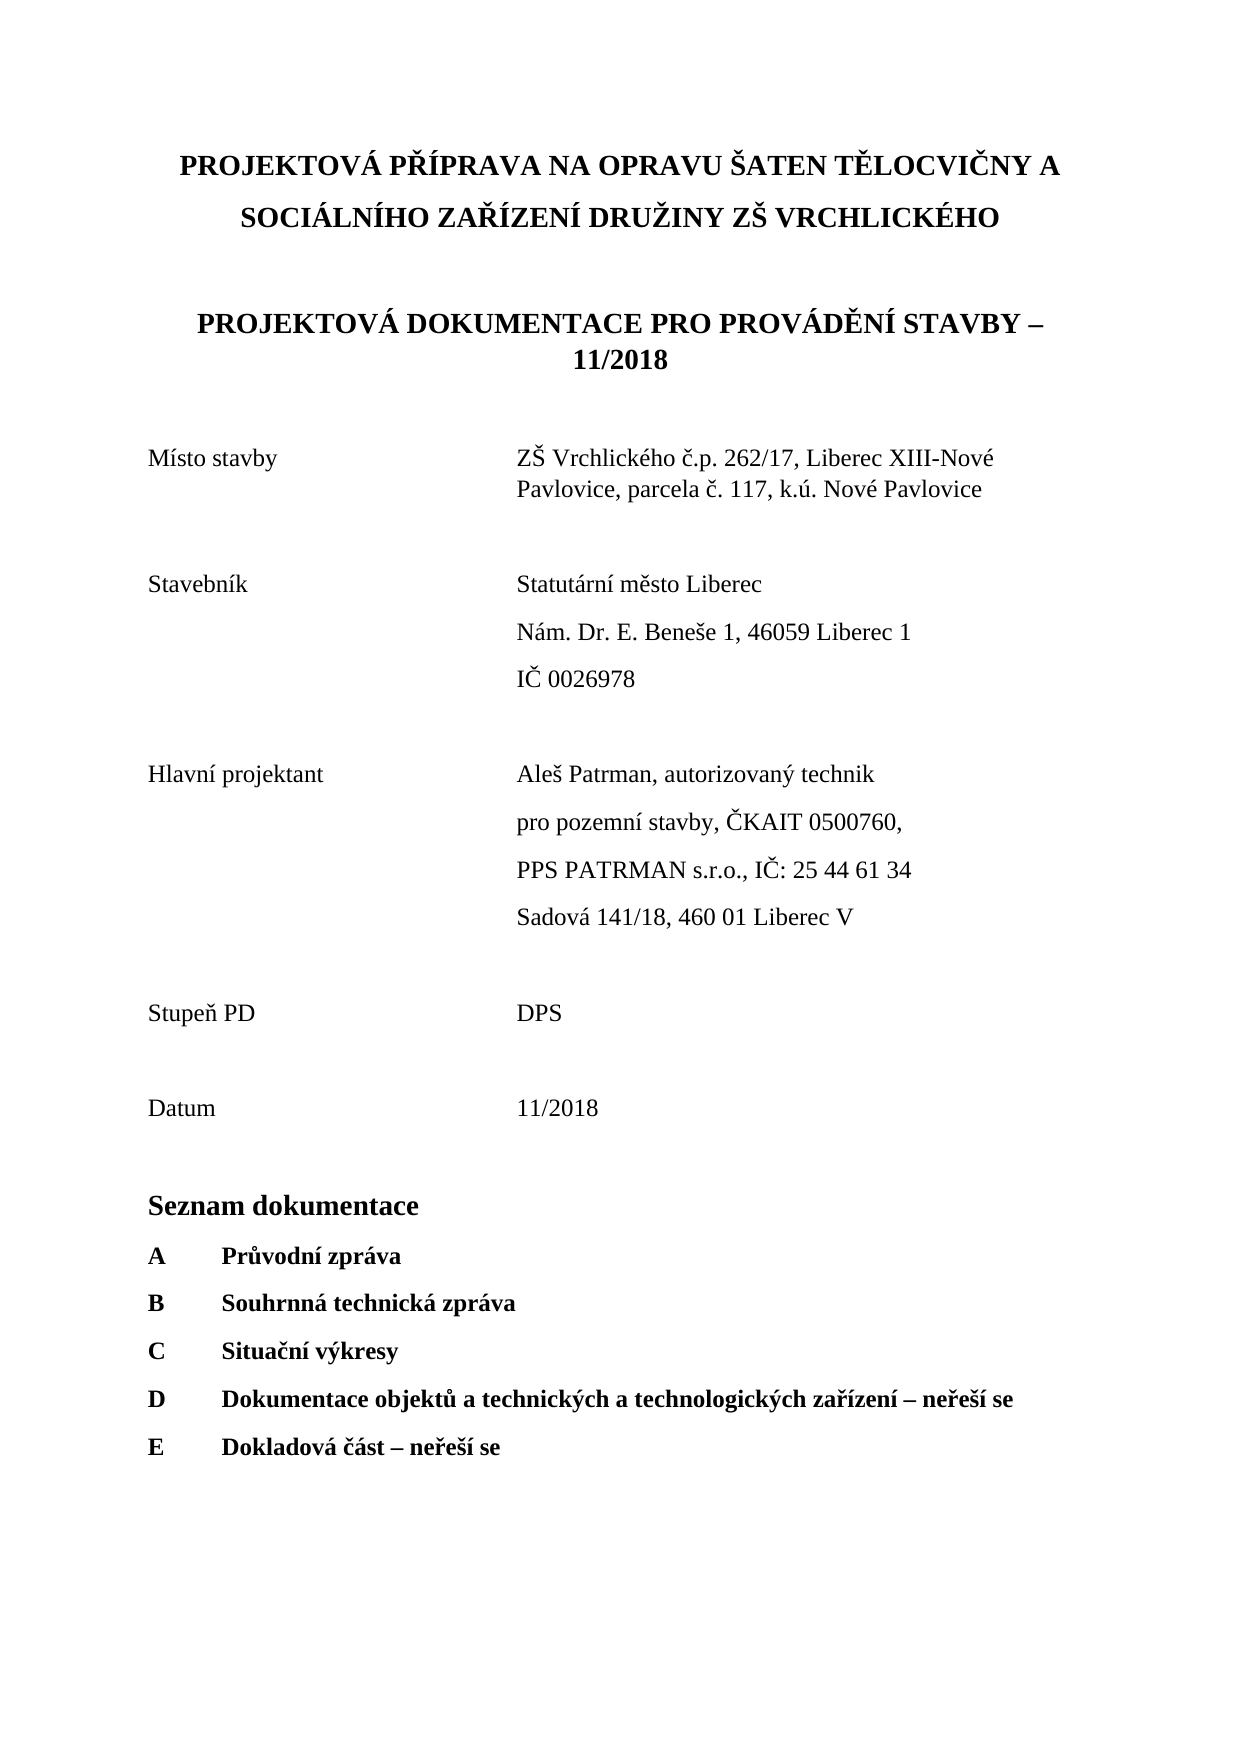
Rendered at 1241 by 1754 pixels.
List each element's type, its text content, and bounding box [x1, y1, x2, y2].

text PROJEKTOVÁ PŘÍPRAVA NA OPRAVU ŠATEN TĚLOCVIČNY A [148, 148, 1093, 181]
text Místo stavby ZŠ Vrchlického č.p. 262/17, Liberec XIII-Nové Pavlovice, parcela č. 117, k.ú. Nové Pavlovice [148, 443, 1093, 502]
text Stupeň PD DPS [148, 998, 1093, 1027]
text B Souhrnná technická zpráva [148, 1288, 1093, 1317]
text E Dokladová část – neřeší se [148, 1432, 1093, 1460]
text IČ 0026978 [148, 664, 1093, 693]
text Seznam dokumentace [148, 1188, 1093, 1221]
text SOCIÁLNÍHO ZAŘÍZENÍ DRUŽINY ZŠ VRCHLICKÉHO [148, 200, 1093, 234]
text Hlavní projektant Aleš Patrman, autorizovaný technik [148, 759, 1093, 788]
text pro pozemní stavby, ČKAIT 0500760, [443, 807, 1093, 836]
text C Situační výkresy [148, 1336, 1093, 1365]
text A Průvodní zpráva [148, 1241, 1093, 1269]
text Nám. Dr. E. Beneše 1, 46059 Liberec 1 [148, 617, 1093, 646]
text Sadová 141/18, 460 01 Liberec V [148, 902, 1093, 931]
text D Dokumentace objektů a technických a technologických zařízení – neřeší se [148, 1384, 1093, 1413]
text Stavebník Statutární město Liberec [148, 569, 1093, 598]
text Datum 11/2018 [148, 1093, 1093, 1122]
text PROJEKTOVÁ DOKUMENTACE PRO PROVÁDĚNÍ STAVBY – 11/2018 [148, 306, 1093, 376]
text PPS PATRMAN s.r.o., IČ: 25 44 61 34 [443, 855, 1093, 883]
